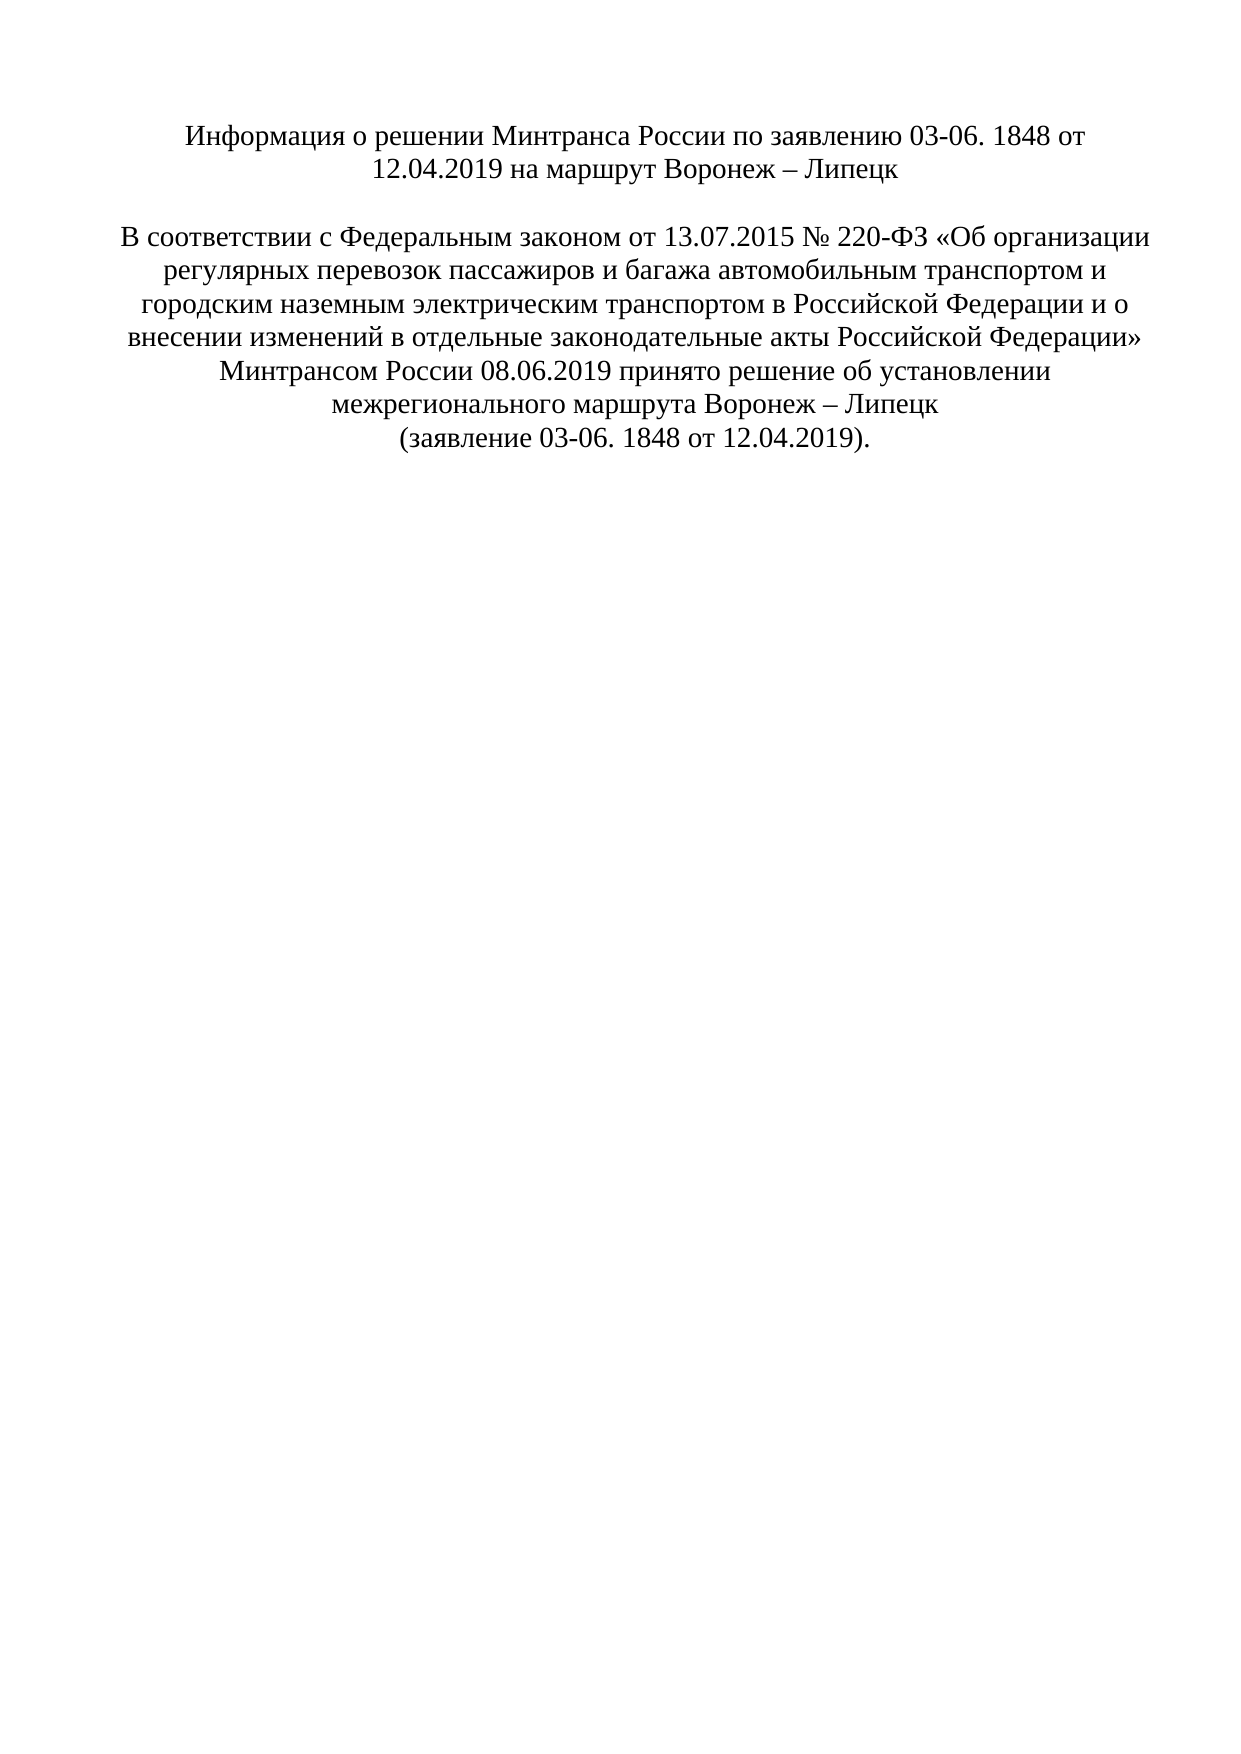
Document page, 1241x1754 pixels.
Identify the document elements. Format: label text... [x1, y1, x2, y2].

text Информация о решении Минтранса России по заявлению 03-06. 1848 от 12.04.2019 на маршрут Воронеж – Липецк [118, 118, 1152, 185]
text В соответствии с Федеральным законом от 13.07.2015 № 220-ФЗ «Об организации регулярных перевозок пассажиров и багажа автомобильным транспортом и городским наземным электрическим транспортом в Российской Федерации и о внесении изменений в отдельные законодательные акты Российской Федерации» Минтрансом России 08.06.2019 принято решение об установлении межрегионального маршрута Воронеж – Липецк [118, 219, 1152, 420]
text (заявление 03-06. 1848 от 12.04.2019). [118, 420, 1152, 453]
